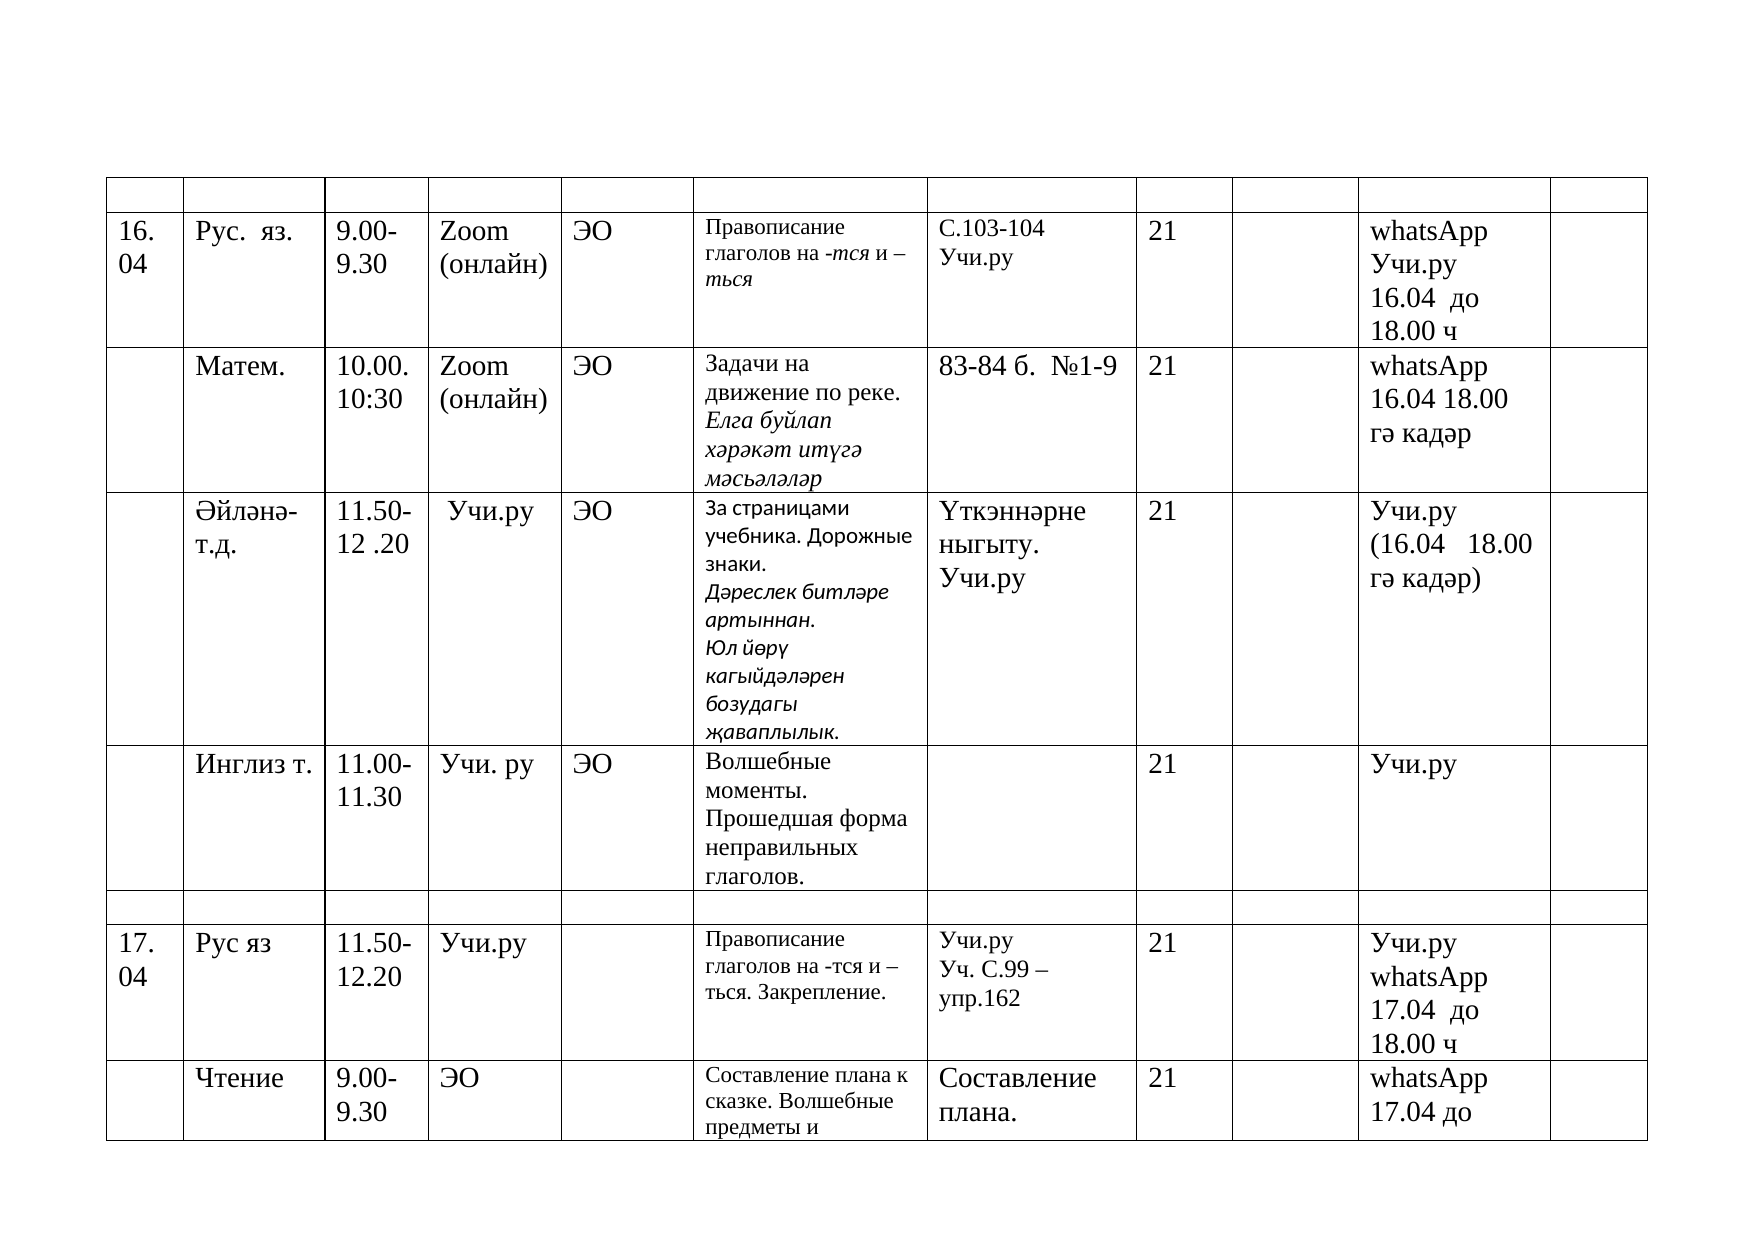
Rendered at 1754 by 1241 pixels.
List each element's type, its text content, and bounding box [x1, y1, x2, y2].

table_cell [1233, 891, 1358, 924]
table_cell Учи.ру [429, 925, 561, 1059]
table_cell 21 [1137, 746, 1232, 890]
table_cell 17. 04 [107, 925, 183, 1059]
table_cell [1233, 348, 1358, 492]
table_cell Үткэннәрне ныгыту. Учи.ру [928, 493, 1136, 745]
table_cell [184, 178, 324, 212]
table_cell Учи.ру [429, 493, 561, 745]
table_cell [1551, 493, 1647, 745]
table_cell [1551, 1061, 1647, 1140]
table_cell Учи.ру [1359, 746, 1550, 890]
table_cell [562, 1061, 693, 1140]
table_cell [107, 746, 183, 890]
table_cell 11.50- 12.20 [326, 925, 428, 1059]
table_cell 9.00-9.30 [326, 213, 428, 347]
table_cell Zoom (онлайн) [429, 348, 561, 492]
table_cell [1233, 178, 1358, 212]
table_cell [1551, 891, 1647, 924]
table_cell Задачи на движение по реке. Елга буйлап хәрәкәт итүгә мәсьәләләр [694, 348, 927, 492]
table_cell Правописание глаголов на -тся и –ться [694, 213, 927, 347]
table_cell Составление плана. [928, 1061, 1136, 1140]
table_cell С.103-104 Учи.ру [928, 213, 1136, 347]
table_cell [1137, 891, 1232, 924]
table_cell [107, 891, 183, 924]
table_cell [1359, 1061, 1550, 1140]
table_cell whatsApp 16.04 18.00 гә кадәр [1359, 348, 1550, 492]
table_cell [1551, 925, 1647, 1059]
table_cell [107, 1061, 183, 1140]
table_cell 11.00-11.30 [326, 746, 428, 890]
table_cell [1233, 493, 1358, 745]
table_cell [562, 178, 693, 212]
table_cell [1233, 925, 1358, 1059]
table_cell [326, 891, 428, 924]
table_cell [1551, 178, 1647, 212]
table_cell ЭО [562, 348, 693, 492]
table_cell [562, 925, 693, 1059]
table_cell [107, 178, 183, 212]
table_cell Инглиз т. [184, 746, 324, 890]
table_cell ЭО [429, 1061, 561, 1140]
table_cell [184, 891, 324, 924]
table_cell [694, 891, 927, 924]
table_cell Учи.ру (16.04 18.00 гә кадәр) [1359, 493, 1550, 745]
table_cell [1551, 348, 1647, 492]
table_cell За страницами учебника. Дорожные знаки. Дәреслек битләре артыннан. Юл йөрү кагыйдәләрен бозудагы җаваплылык. [694, 493, 927, 745]
table_cell 16. 04 [107, 213, 183, 347]
table_cell [694, 178, 927, 212]
table_cell Волшебные моменты. Прошедшая форма неправильных глаголов. [694, 746, 927, 890]
table_cell 21 [1137, 348, 1232, 492]
table_cell [1233, 1061, 1358, 1140]
table_cell Рус яз [184, 925, 324, 1059]
table_cell [107, 348, 183, 492]
table_cell Әйләнә-т.д. [184, 493, 324, 745]
table_cell whatsApp Учи.ру 16.04 до 18.00 ч [1359, 213, 1550, 347]
table_cell ЭО [562, 493, 693, 745]
table_cell 21 [1137, 925, 1232, 1059]
table_cell [1359, 891, 1550, 924]
table_cell 21 [1137, 1061, 1232, 1140]
table_cell ЭО [562, 746, 693, 890]
table_cell [1233, 746, 1358, 890]
table_cell [326, 178, 428, 212]
table_cell Правописание глаголов на -тся и –ться. Закрепление. [694, 925, 927, 1059]
table_cell [1137, 178, 1232, 212]
table_cell Zoom (онлайн) [429, 213, 561, 347]
table_cell 10.00.10:30 [326, 348, 428, 492]
table_cell 21 [1137, 493, 1232, 745]
table_cell [1551, 746, 1647, 890]
table_cell [1233, 213, 1358, 347]
table_cell Учи.ру whatsApp 17.04 до 18.00 ч [1359, 925, 1550, 1059]
table_cell Учи. ру [429, 746, 561, 890]
table_cell 83-84 б. №1-9 [928, 348, 1136, 492]
table_cell 21 [1137, 213, 1232, 347]
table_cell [694, 1061, 927, 1140]
table_cell [429, 178, 561, 212]
table_cell 11.50-12 .20 [326, 493, 428, 745]
table_cell [562, 891, 693, 924]
table_cell [1359, 178, 1550, 212]
table_cell ЭО [562, 213, 693, 347]
table_cell [928, 891, 1136, 924]
table_cell 9.00-9.30 [326, 1061, 428, 1140]
table_cell [928, 746, 1136, 890]
table_cell Матем. [184, 348, 324, 492]
table_cell [928, 178, 1136, 212]
table_cell Чтение [184, 1061, 324, 1140]
table_cell Учи.ру Уч. С.99 –упр.162 [928, 925, 1136, 1059]
table_cell [107, 493, 183, 745]
table_cell [429, 891, 561, 924]
table_cell Рус. яз. [184, 213, 324, 347]
table_cell [1551, 213, 1647, 347]
